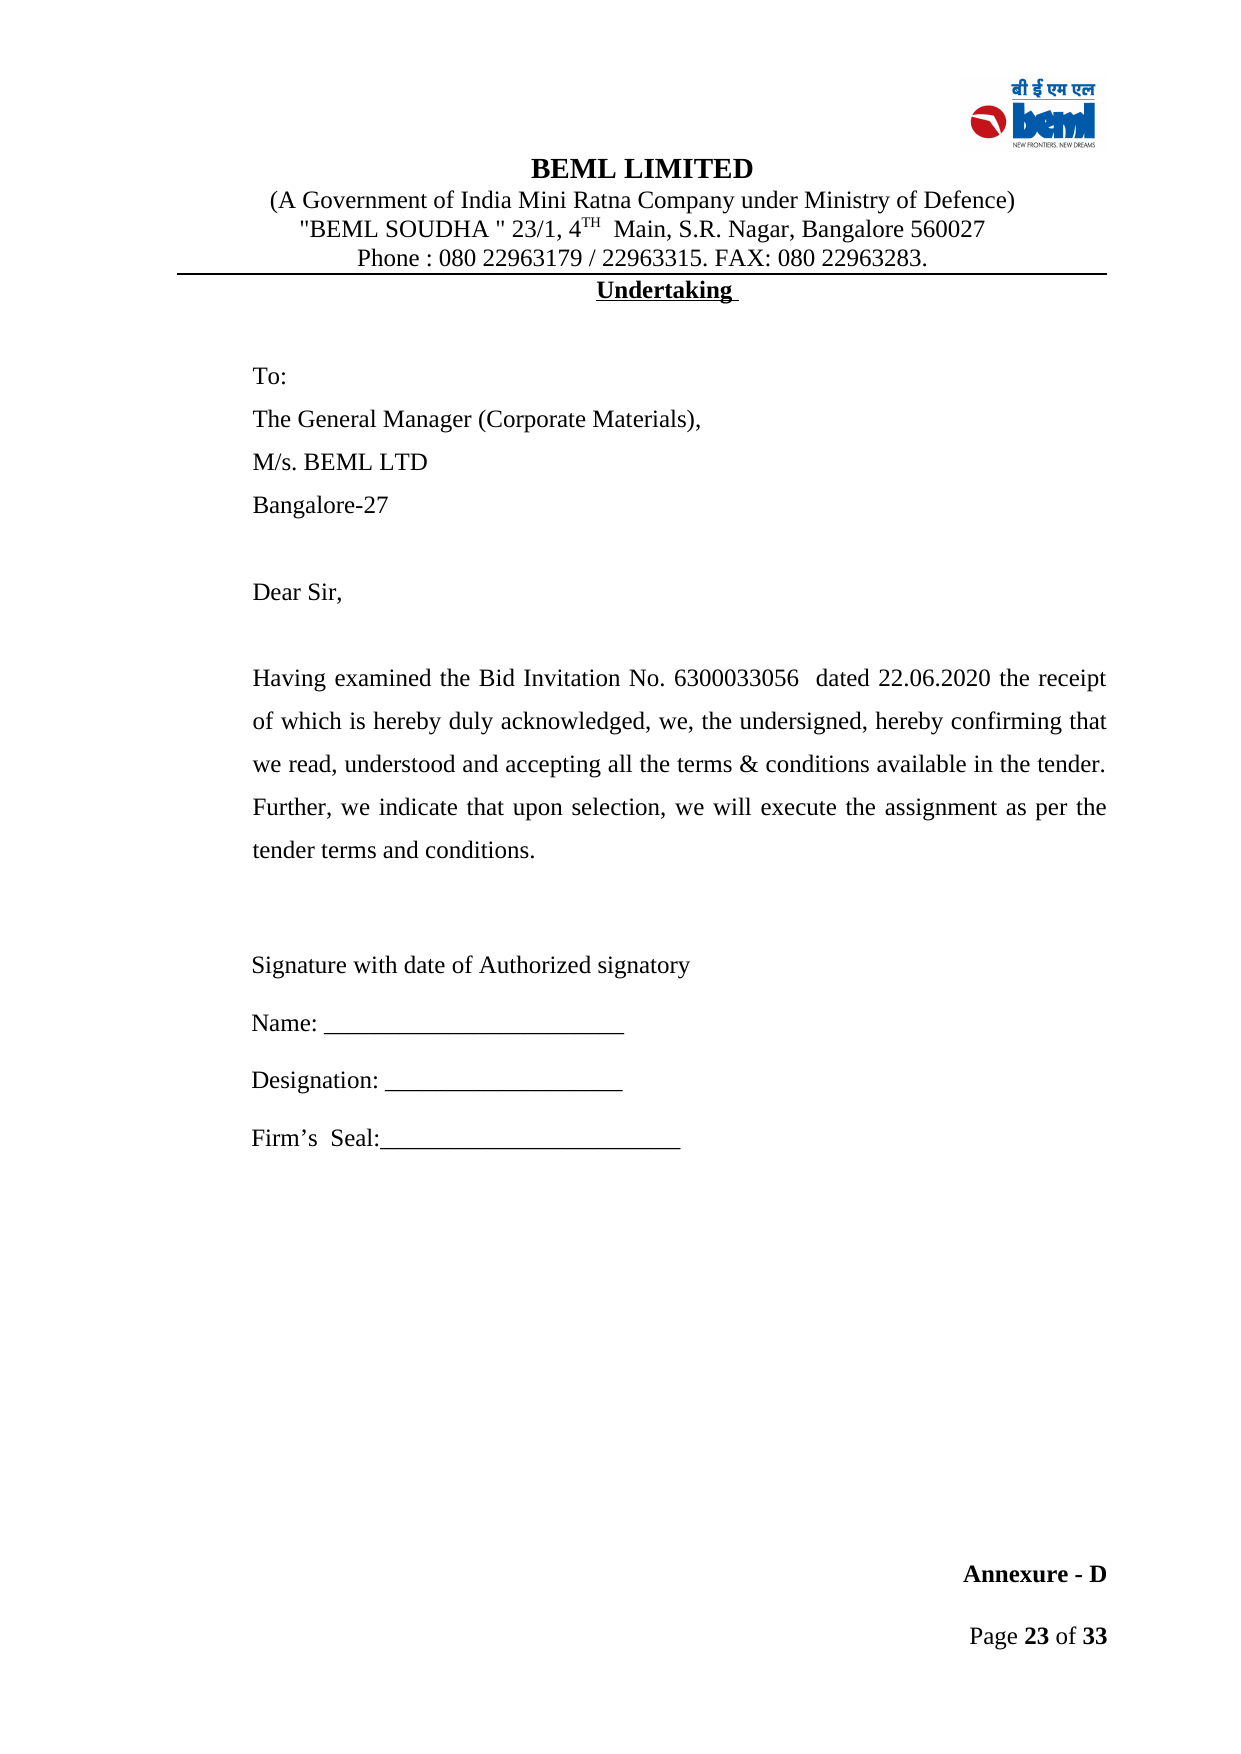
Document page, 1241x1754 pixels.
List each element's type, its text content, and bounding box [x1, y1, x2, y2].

text To: [252, 361, 1107, 390]
text M/s. BEML LTD [252, 447, 1107, 476]
text Annexure - D [365, 1559, 1107, 1588]
text Designation: ___________________ [177, 1066, 1107, 1094]
text Dear Sir, [252, 577, 1107, 606]
text Name: ________________________ [177, 1008, 1107, 1037]
text Bangalore-27 [252, 491, 1107, 519]
text Firm’s Seal:________________________ [177, 1123, 1107, 1152]
text Undertaking [252, 275, 1076, 304]
text The General Manager (Corporate Materials), [252, 404, 1107, 433]
text Signature with date of Authorized signatory [177, 951, 1107, 979]
picture [958, 75, 1108, 152]
text Having examined the Bid Invitation No. 6300033056 dated 22.06.2020 the receipt of which is hereby duly acknowledged, we, the undersigned, hereby confirming that we read, understood and accepting all the terms & conditions available in the tender. Further, we indicate that upon selection, we will execute the assignment as per the tender terms and conditions. [252, 663, 1107, 864]
